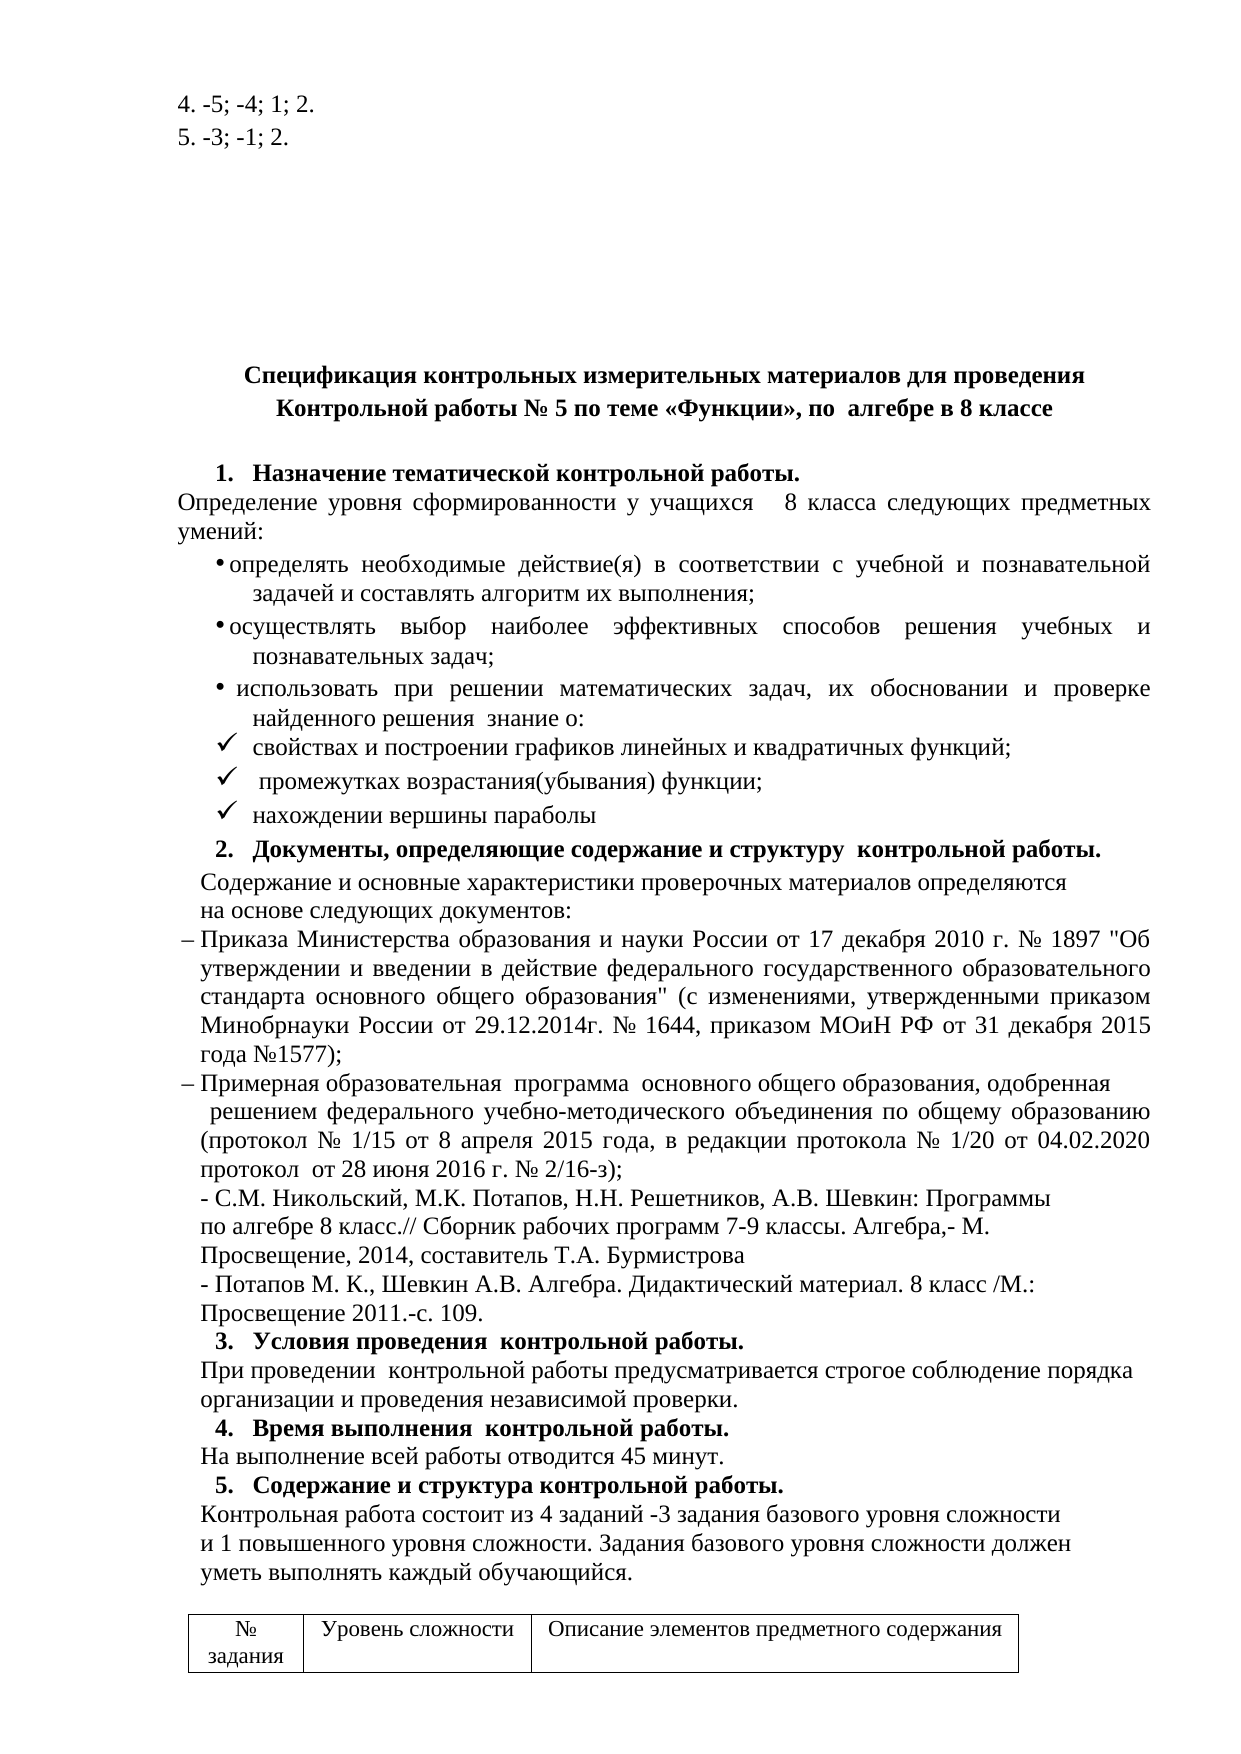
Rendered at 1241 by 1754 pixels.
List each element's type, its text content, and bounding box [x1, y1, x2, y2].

text - Потапов М. К., Шевкин А.В. Алгебра. Дидактический материал. 8 класс /М.: Просвещение 2011.-с. 109. [200, 1269, 1077, 1326]
list Приказа Министерства образования и науки России от 17 декабря 2010 г. № 1897 "Об утверждении и введении в действие федерального государственного образовательного стандарта основного общего образования" (с изменениями, утвержденными приказом Минобрнауки России от 29.12.2014г. № 1644, приказом МОиН РФ от 31 декабря 2015 года №1577); [181, 924, 1152, 1068]
text Контрольной работы № 5 по теме «Функции», по алгебре в 8 классе [177, 393, 1152, 422]
table_header Описание элементов предметного содержания [532, 1615, 1018, 1672]
list осуществлять выбор наиболее эффективных способов решения учебных и познавательных задач; [215, 607, 1152, 669]
text При проведении контрольной работы предусматривается строгое соблюдение порядка организации и проведения независимой проверки. [200, 1356, 1152, 1413]
text Контрольная работа состоит из 4 заданий -3 задания базового уровня сложности и 1 повышенного уровня сложности. Задания базового уровня сложности должен уметь выполнять каждый обучающийся. [200, 1499, 1077, 1586]
text 5. -3; -1; 2. [177, 122, 1152, 150]
text Определение уровня сформированности у учащихся 8 класса следующих предметных умений: [177, 487, 1152, 545]
table_header Уровень сложности [304, 1615, 531, 1672]
text На выполнение всей работы отводится 45 минут. [200, 1442, 1152, 1470]
list Примерная образовательная программа основного общего образования, одобренная [181, 1068, 1152, 1096]
list Содержание и структура контрольной работы. [215, 1471, 1152, 1499]
list промежутках возрастания(убывания) функции; [215, 766, 1152, 796]
list Назначение тематической контрольной работы. [215, 459, 1152, 487]
text Содержание и основные характеристики проверочных материалов определяются на основе следующих документов: [200, 867, 1076, 924]
list Время выполнения контрольной работы. [215, 1413, 1152, 1442]
list использовать при решении математических задач, их обосновании и проверке найденного решения знание о: [215, 669, 1152, 732]
text - С.М. Никольский, М.К. Потапов, Н.Н. Решетников, А.В. Шевкин: Программы по алгебре 8 класс.// Сборник рабочих программ 7-9 классы. Алгебра,- М. Просвещение, 2014, составитель Т.А. Бурмистрова [200, 1183, 1078, 1269]
text решением федерального учебно-методического объединения по общему образованию (протокол № 1/15 от 8 апреля 2015 года, в редакции протокола № 1/20 от 04.02.2020 протокол от 28 июня 2016 г. № 2/16-з); [200, 1096, 1152, 1183]
list нахождении вершины параболы [215, 800, 1152, 829]
text 4. -5; -4; 1; 2. [177, 89, 1152, 117]
table_header № задания [189, 1615, 303, 1672]
list свойствах и построении графиков линейных и квадратичных функций; [215, 732, 1152, 761]
list определять необходимые действие(я) в соответствии с учебной и познавательной задачей и составлять алгоритм их выполнения; [215, 545, 1152, 607]
list Условия проведения контрольной работы. [215, 1327, 1152, 1356]
text Спецификация контрольных измерительных материалов для проведения [177, 360, 1152, 388]
list Документы, определяющие содержание и структуру контрольной работы. [215, 834, 1152, 863]
